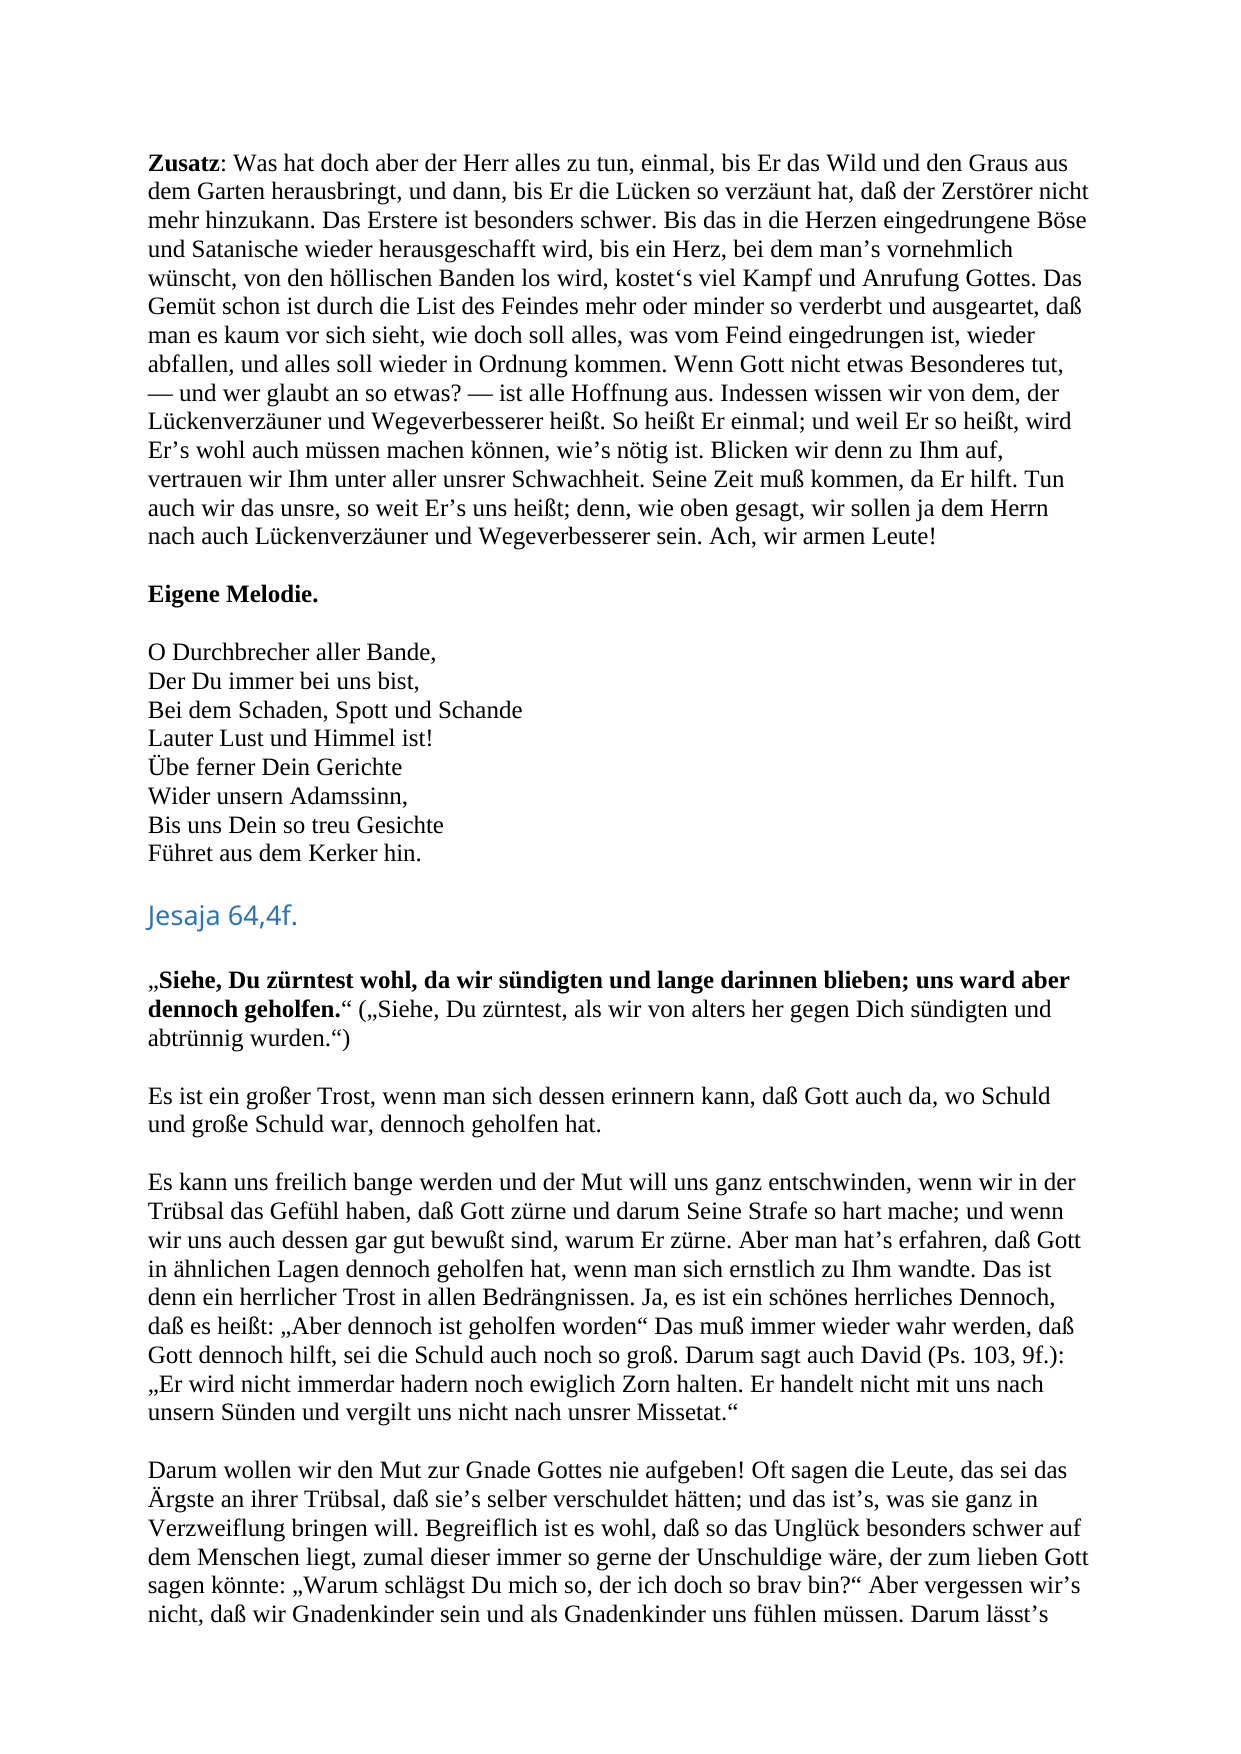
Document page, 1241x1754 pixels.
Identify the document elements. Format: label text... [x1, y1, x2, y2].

text O Durchbrecher aller Bande, Der Du immer bei uns bist, Bei dem Schaden, Spott und Schande Lauter Lust und Himmel ist! Übe ferner Dein Gerichte Wider unsern Adamssinn, Bis uns Dein so treu Gesichte Führet aus dem Kerker hin. [148, 868, 1093, 1098]
text Es ist ein großer Trost, wenn man sich dessen erinnern kann, daß Gott auch da, wo Schuld und große Schuld war, dennoch geholfen hat. [148, 1311, 1093, 1369]
text Eigene Melodie. [148, 810, 1093, 838]
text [148, 1398, 1093, 1599]
text Zusatz: Was hat doch aber der Herr alles zu tun, einmal, bis Er das Wild und den Graus aus dem Garten herausbringt, und dann, bis Er die Lücken so verzäunt hat, daß der Zerstörer nicht mehr hinzukann. Das Erstere ist besonders schwer. Bis das in die Herzen eingedrungene Böse und Satanische wieder herausgeschafft wird, bis ein Herz, bei dem man’s vornehmlich wünscht, von den höllischen Banden los wird, kostet‘s viel Kampf und Anrufung Gottes. Das Gemüt schon ist durch die List des Feindes mehr oder minder so verderbt und ausgeartet, daß man es kaum vor sich sieht, wie doch soll alles, was vom Feind eingedrungen ist, wieder abfallen, und alles soll wieder in Ordnung kommen. Wenn Gott nicht etwas Besonderes tut, — und wer glaubt an so etwas? — ist alle Hoffnung aus. Indessen wissen wir von dem, der Lückenverzäuner und Wegeverbesserer heißt. So heißt Er einmal; und weil Er so heißt, wird Er’s wohl auch müssen machen können, wie’s nötig ist. Blicken wir denn zu Ihm auf, vertrauen wir Ihm unter aller unsrer Schwachheit. Seine Zeit muß kommen, da Er hilft. Tun auch wir das unsre, so weit Er’s uns heißt; denn, wie oben gesagt, wir sollen ja dem Herrn nach auch Lückenverzäuner und Wegeverbesserer sein. Ach, wir armen Leute! [148, 378, 1093, 781]
text „Siehe, Du zürntest wohl, da wir sündigten und lange darinnen blieben; uns ward aber dennoch geholfen.“ („Siehe, Du zürntest, als wir von alters her gegen Dich sündigten und abtrünnig wurden.“) [148, 1196, 1093, 1282]
subtitle Jesaja 64,4f. [148, 1127, 1093, 1164]
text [148, 148, 1093, 349]
